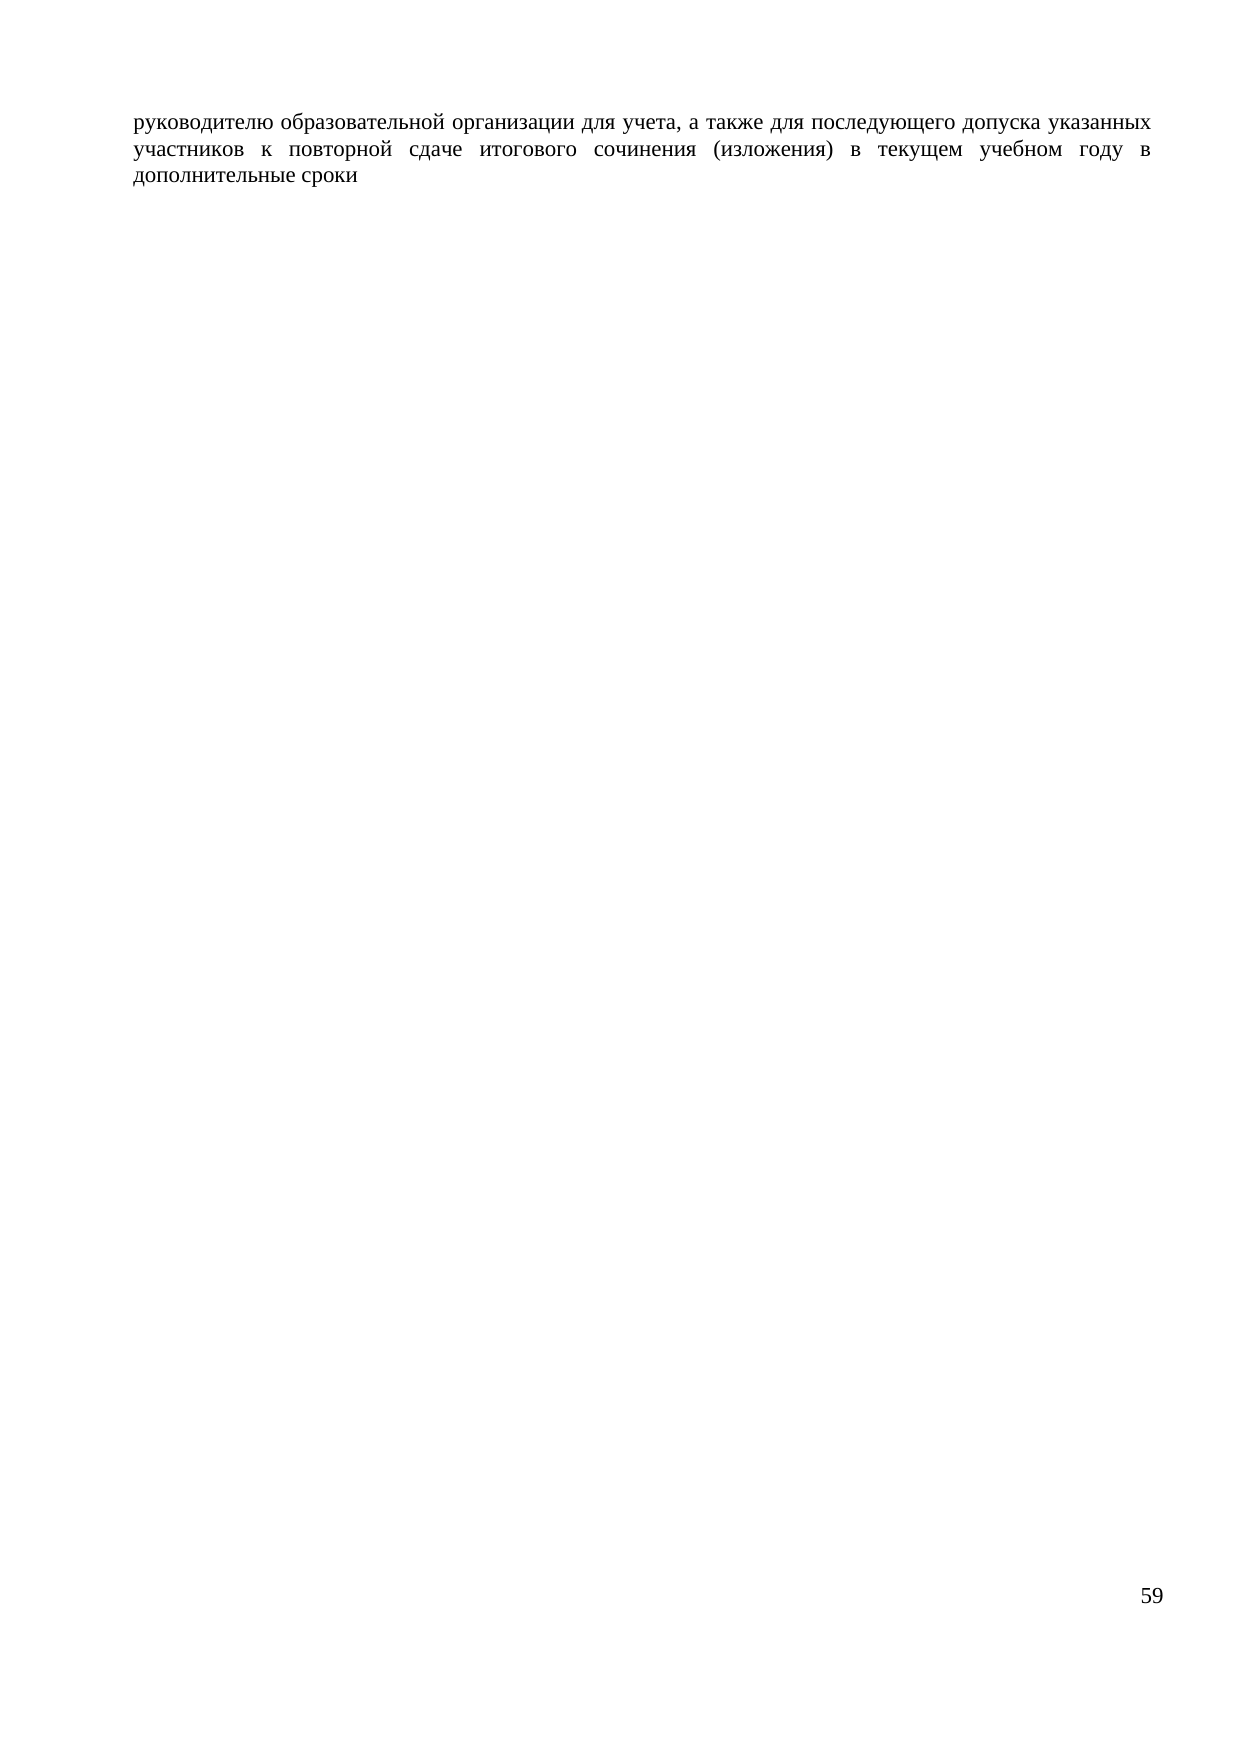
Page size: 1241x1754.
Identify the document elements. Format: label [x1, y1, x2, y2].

text [133, 108, 1152, 187]
